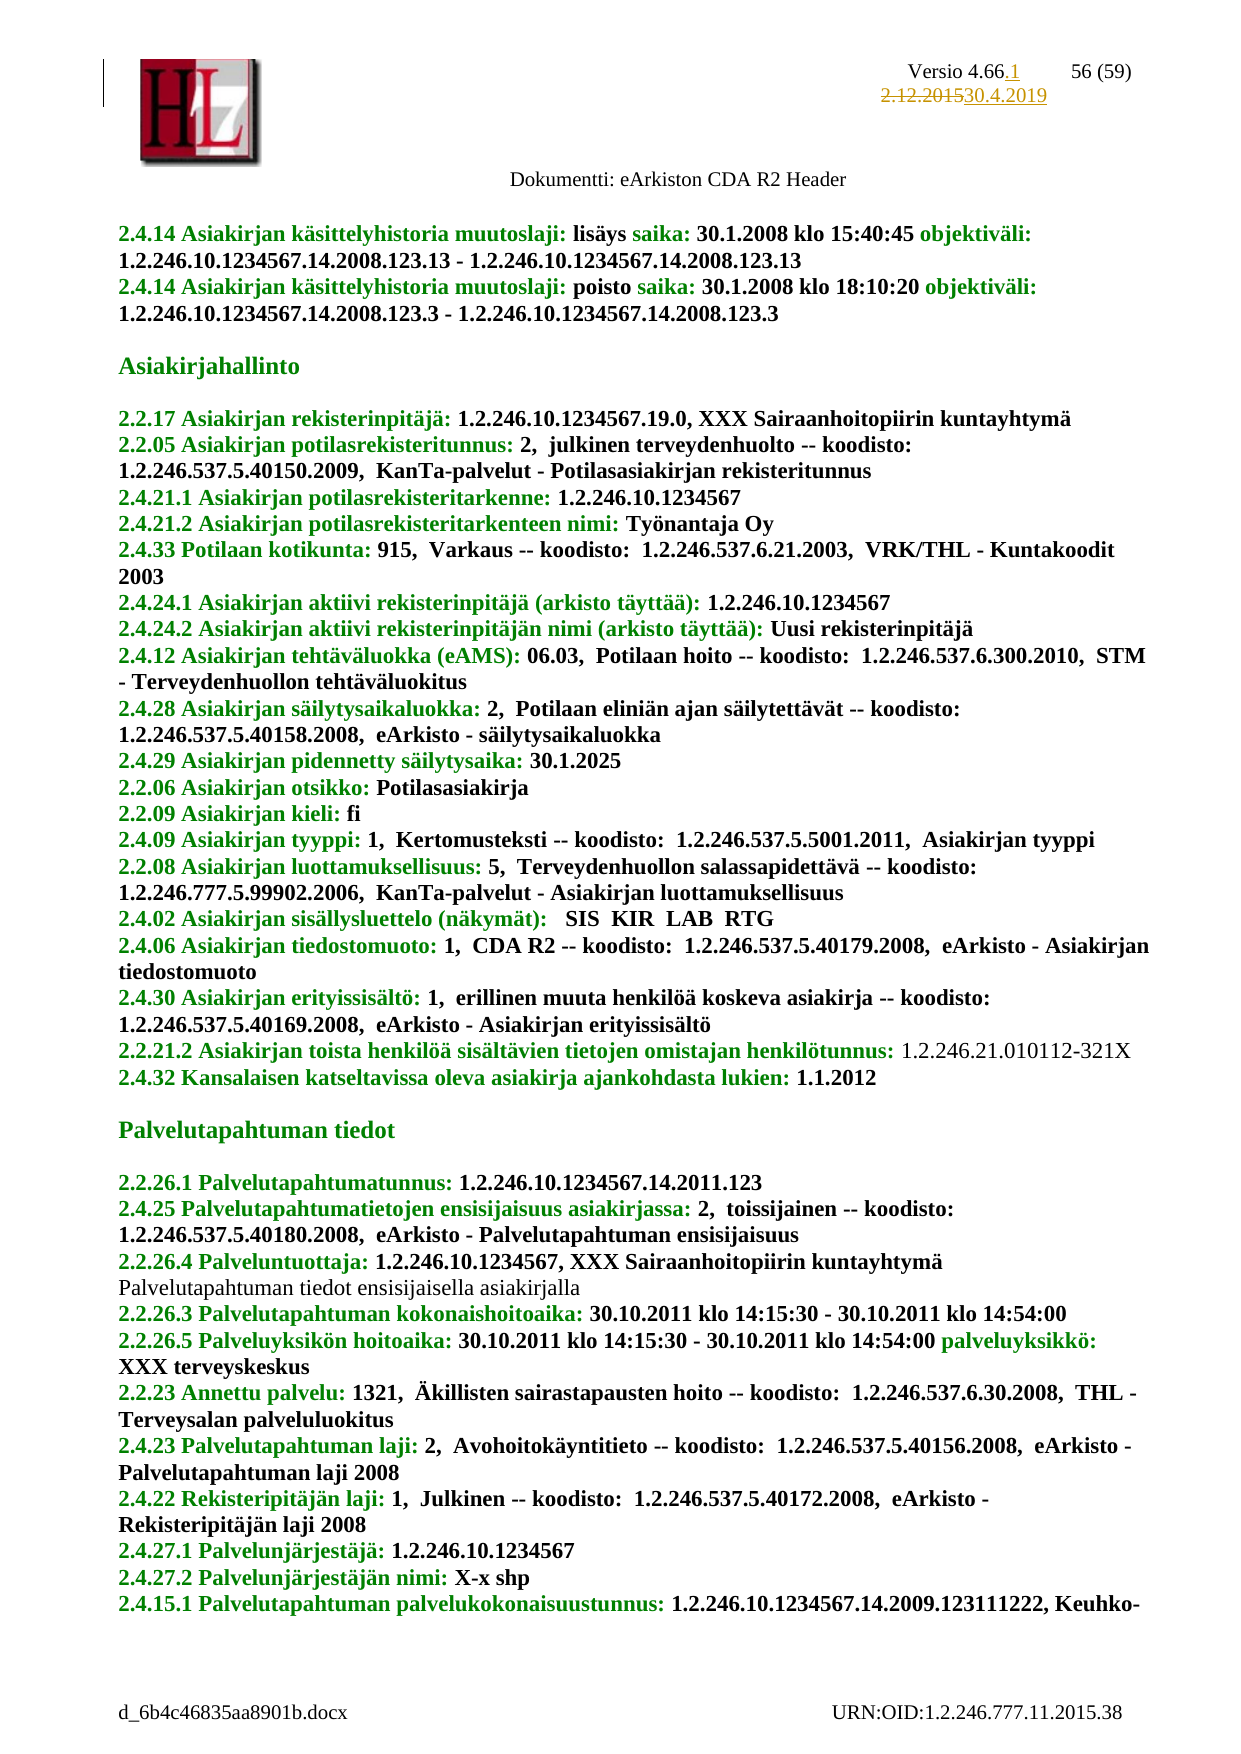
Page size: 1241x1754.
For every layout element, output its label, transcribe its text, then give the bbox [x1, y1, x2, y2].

text Palvelutapahtuman tiedot [118, 1115, 1152, 1144]
text 2.2.26.1 Palvelutapahtumatunnus: 1.2.246.10.1234567.14.2011.123 2.4.25 Palvelutapahtumatietojen ensisijaisuus asiakirjassa: 2, toissijainen -- koodisto: 1.2.246.537.5.40180.2008, eArkisto - Palvelutapahtuman ensisijaisuus 2.2.26.4 Palveluntuottaja: 1.2.246.10.1234567, XXX Sairaanhoitopiirin kuntayhtymä [118, 1169, 1152, 1274]
text 2.2.17 Asiakirjan rekisterinpitäjä: 1.2.246.10.1234567.19.0, XXX Sairaanhoitopiirin kuntayhtymä 2.2.05 Asiakirjan potilasrekisteritunnus: 2, julkinen terveydenhuolto -- koodisto: 1.2.246.537.5.40150.2009, KanTa-palvelut - Potilasasiakirjan rekisteritunnus 2.4.21.1 Asiakirjan potilasrekisteritarkenne: 1.2.246.10.1234567 2.4.21.2 Asiakirjan potilasrekisteritarkenteen nimi: Työnantaja Oy 2.4.33 Potilaan kotikunta: 915, Varkaus -- koodisto: 1.2.246.537.6.21.2003, VRK/THL - Kuntakoodit 2003 2.4.24.1 Asiakirjan aktiivi rekisterinpitäjä (arkisto täyttää): 1.2.246.10.1234567 2.4.24.2 Asiakirjan aktiivi rekisterinpitäjän nimi (arkisto täyttää): Uusi rekisterinpitäjä 2.4.12 Asiakirjan tehtäväluokka (eAMS): 06.03, Potilaan hoito -- koodisto: 1.2.246.537.6.300.2010, STM - Terveydenhuollon tehtäväluokitus 2.4.28 Asiakirjan säilytysaikaluokka: 2, Potilaan eliniän ajan säilytettävät -- koodisto: 1.2.246.537.5.40158.2008, eArkisto - säilytysaikaluokka 2.4.29 Asiakirjan pidennetty säilytysaika: 30.1.2025 2.2.06 Asiakirjan otsikko: Potilasasiakirja 2.2.09 Asiakirjan kieli: fi 2.4.09 Asiakirjan tyyppi: 1, Kertomusteksti -- koodisto: 1.2.246.537.5.5001.2011, Asiakirjan tyyppi 2.2.08 Asiakirjan luottamuksellisuus: 5, Terveydenhuollon salassapidettävä -- koodisto: 1.2.246.777.5.99902.2006, KanTa-palvelut - Asiakirjan luottamuksellisuus 2.4.02 Asiakirjan sisällysluettelo (näkymät): SIS KIR LAB RTG 2.4.06 Asiakirjan tiedostomuoto: 1, CDA R2 -- koodisto: 1.2.246.537.5.40179.2008, eArkisto - Asiakirjan tiedostomuoto 2.4.30 Asiakirjan erityissisältö: 1, erillinen muuta henkilöä koskeva asiakirja -- koodisto: 1.2.246.537.5.40169.2008, eArkisto - Asiakirjan erityissisältö 2.2.21.2 Asiakirjan toista henkilöä sisältävien tietojen omistajan henkilötunnus: 1.2.246.21.010112-321X 2.4.32 Kansalaisen katseltavissa oleva asiakirja ajankohdasta lukien: 1.1.2012 [118, 405, 1152, 1090]
picture [140, 59, 263, 167]
text Asiakirjahallinto [118, 351, 1152, 380]
text Palvelutapahtuman tiedot ensisijaisella asiakirjalla [118, 1274, 1152, 1300]
